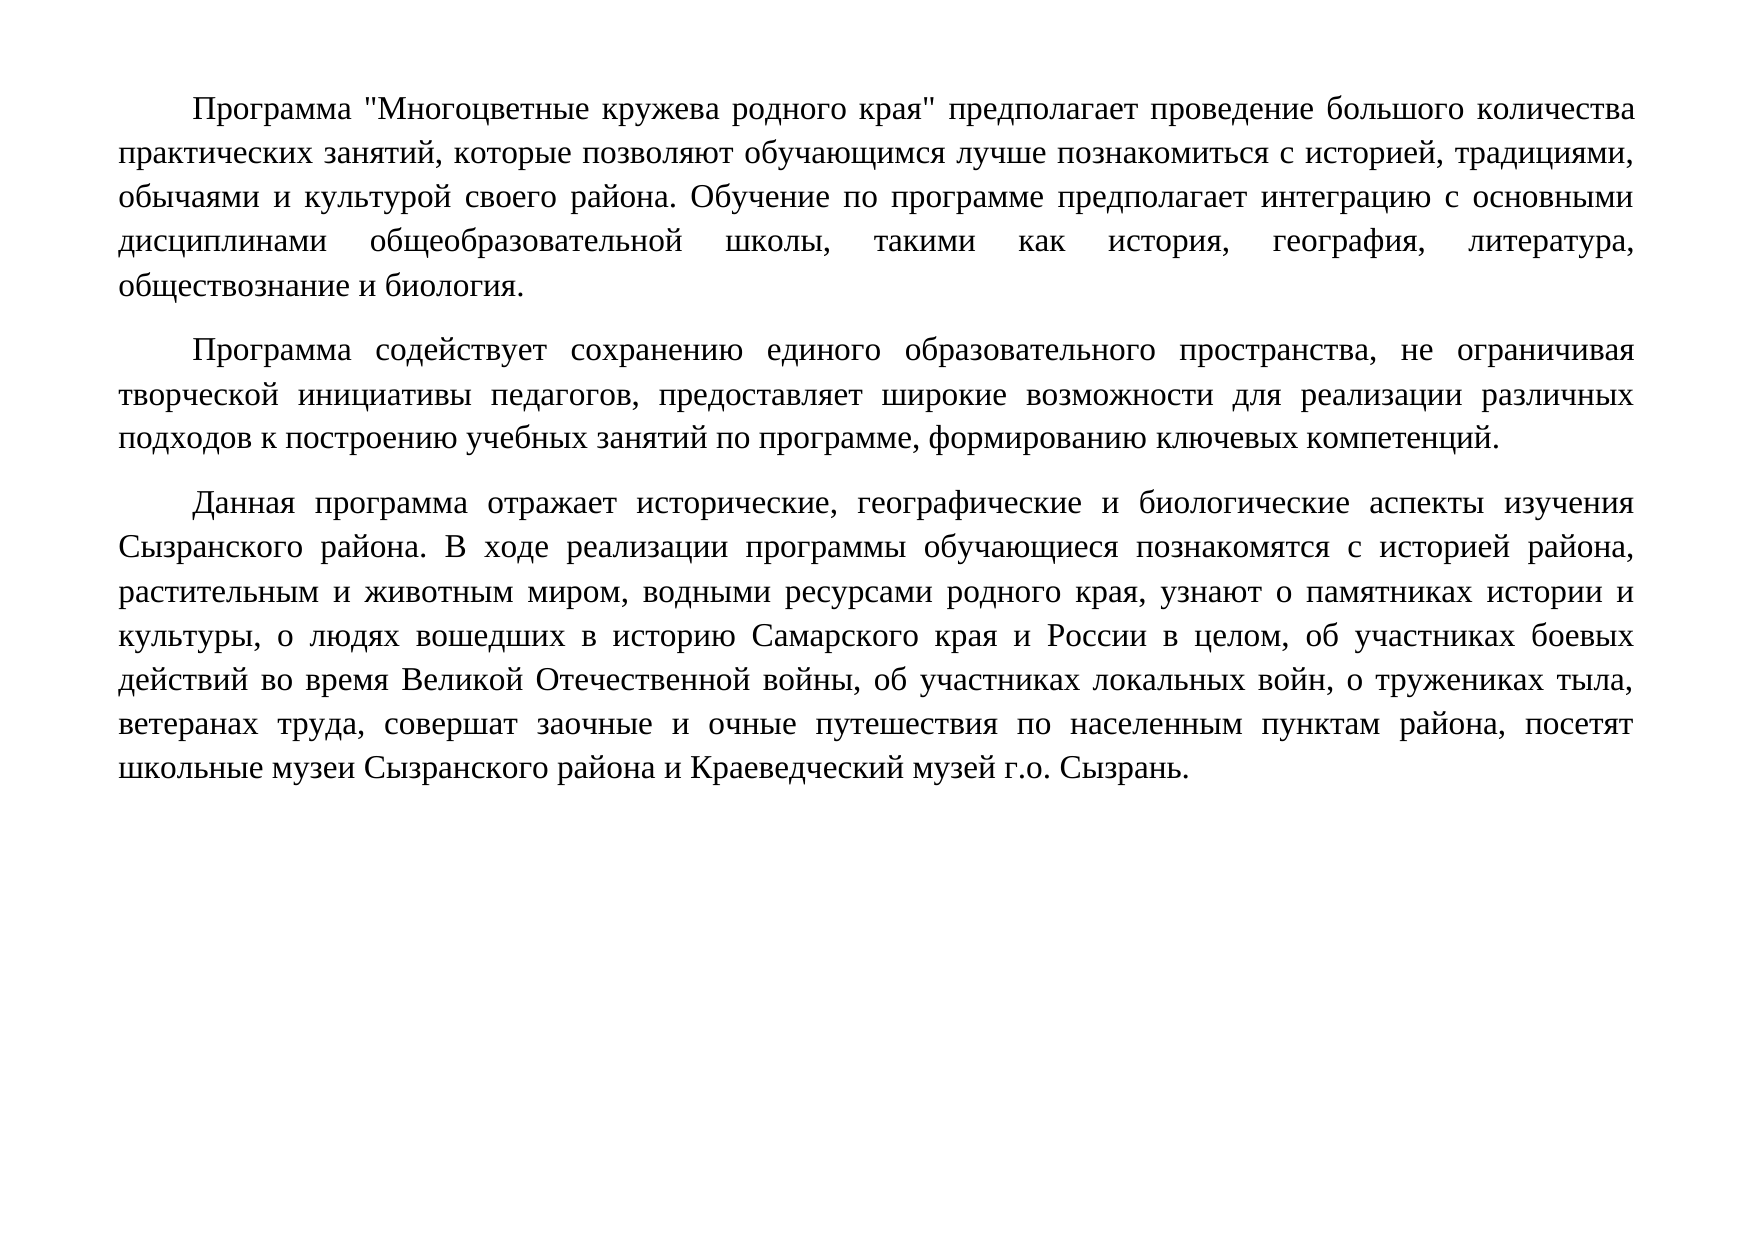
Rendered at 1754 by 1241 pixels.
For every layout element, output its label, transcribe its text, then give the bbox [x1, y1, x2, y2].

text Программа содействует сохранению единого образовательного пространства, не ограничивая творческой инициативы педагогов, предоставляет широкие возможности для реализации различных подходов к построению учебных занятий по программе, формированию ключевых компетенций. [118, 330, 1636, 456]
text Данная программа отражает исторические, географические и биологические аспекты изучения Сызранского района. В ходе реализации программы обучающиеся познакомятся с историей района, растительным и животным миром, водными ресурсами родного края, узнают о памятниках истории и культуры, о людях вошедших в историю Самарского края и России в целом, об участниках боевых действий во время Великой Отечественной войны, об участниках локальных войн, о тружениках тыла, ветеранах труда, совершат заочные и очные путешествия по населенным пунктам района, посетят школьные музеи Сызранского района и Краеведческий музей г.о. Сызрань. [118, 483, 1636, 785]
text Программа "Многоцветные кружева родного края" предполагает проведение большого количества практических занятий, которые позволяют обучающимся лучше познакомиться с историей, традициями, обычаями и культурой своего района. Обучение по программе предполагает интеграцию с основными дисциплинами общеобразовательной школы, такими как история, география, литература, обществознание и биология. [118, 88, 1636, 303]
